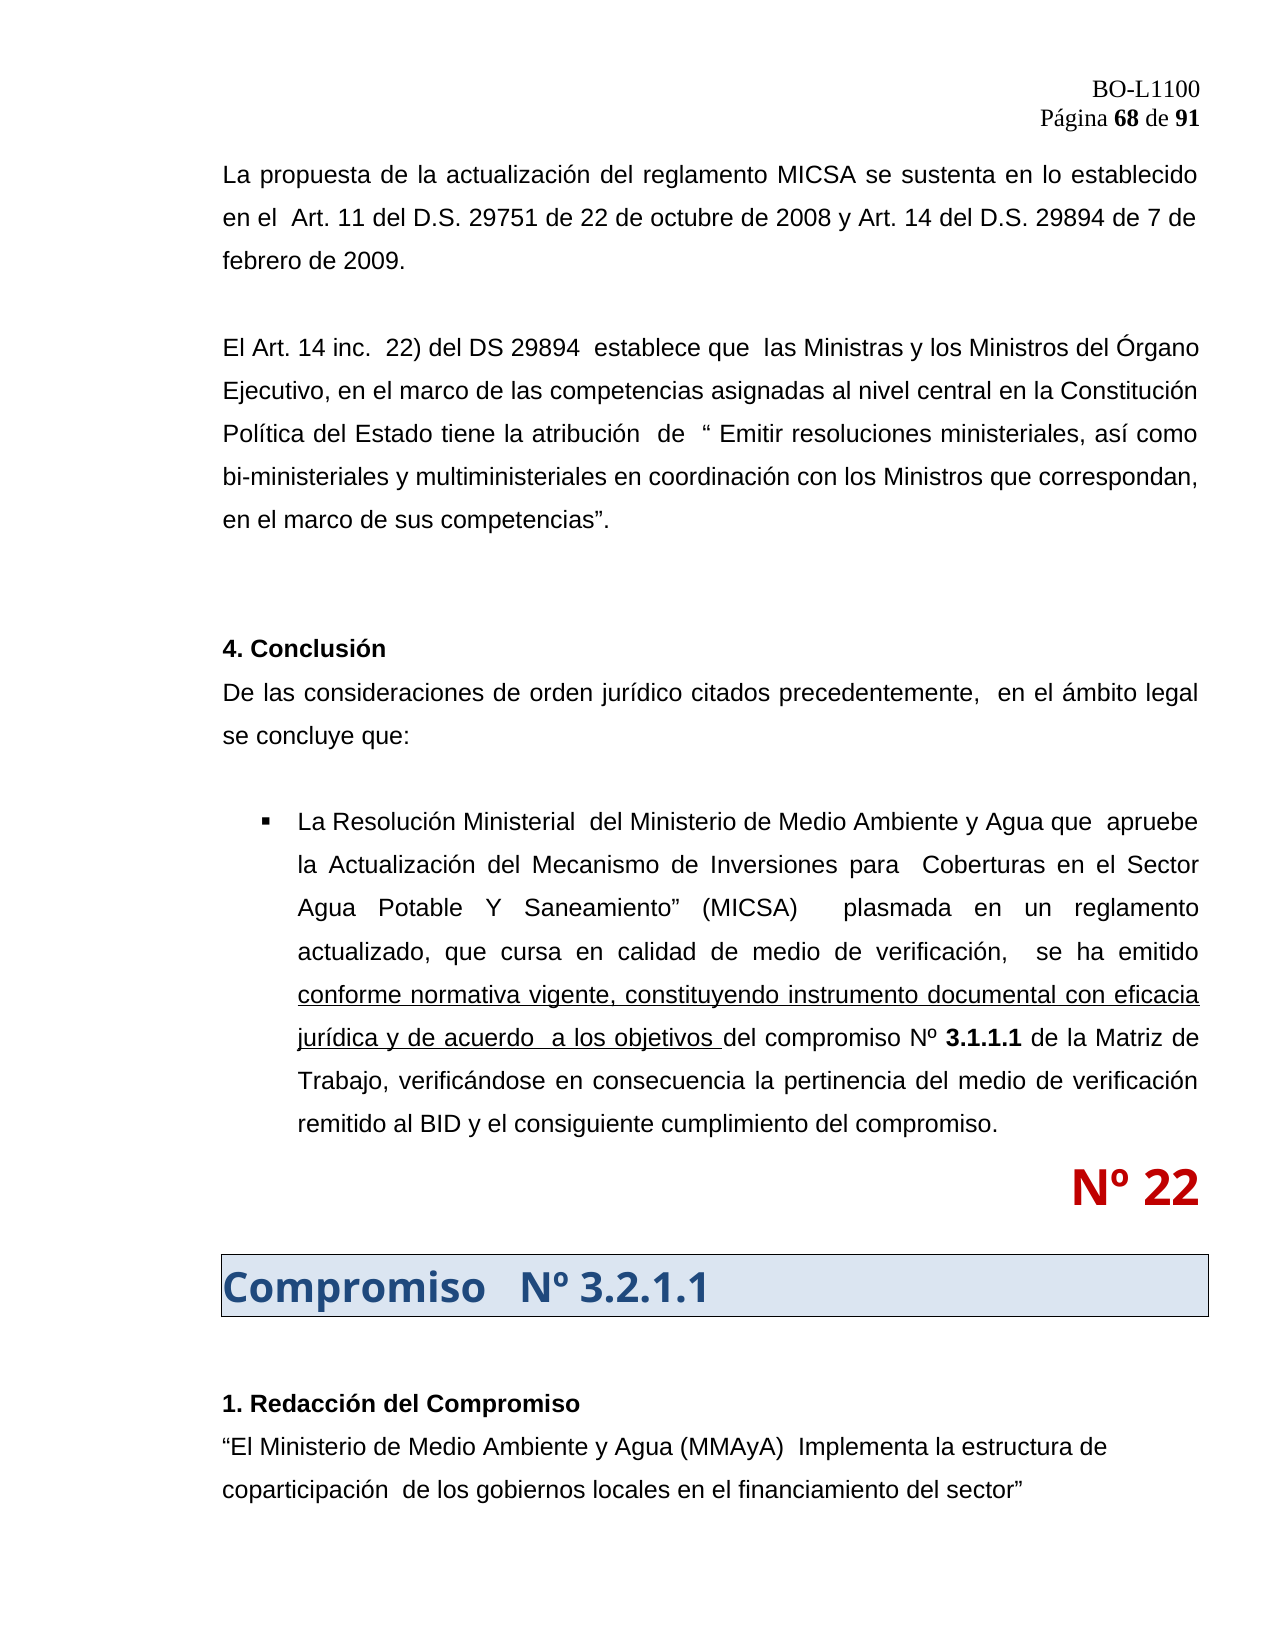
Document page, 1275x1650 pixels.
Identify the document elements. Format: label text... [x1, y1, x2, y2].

text Compromiso Nº 3.2.1.1 [222, 1255, 1208, 1316]
text 4. Conclusión [222, 634, 1200, 663]
text La propuesta de la actualización del reglamento MICSA se sustenta en lo establecido en el Art. 11 del D.S. 29751 de 22 de octubre de 2008 y Art. 14 del D.S. 29894 de 7 de febrero de 2009. [222, 160, 1200, 275]
text Nº 22 [222, 1152, 1200, 1220]
text De las consideraciones de orden jurídico citados precedentemente, en el ámbito legal se concluye que: [222, 678, 1200, 749]
text 1. Redacción del Compromiso [222, 1389, 1200, 1417]
text “El Ministerio de Medio Ambiente y Agua (MMAyA) Implementa la estructura de coparticipación de los gobiernos locales en el financiamiento del sector” [222, 1432, 1200, 1504]
text El Art. 14 inc. 22) del DS 29894 establece que las Ministras y los Ministros del Órgano Ejecutivo, en el marco de las competencias asignadas al nivel central en la Constitución Política del Estado tiene la atribución de “ Emitir resoluciones ministeriales, así como bi-ministeriales y multiministeriales en coordinación con los Ministros que correspondan, en el marco de sus competencias”. [222, 333, 1200, 534]
list La Resolución Ministerial del Ministerio de Medio Ambiente y Agua que apruebe la Actualización del Mecanismo de Inversiones para Coberturas en el Sector Agua Potable Y Saneamiento” (MICSA) plasmada en un reglamento actualizado, que cursa en calidad de medio de verificación, se ha emitido conforme normativa vigente, constituyendo instrumento documental con eficacia jurídica y de acuerdo a los objetivos del compromiso Nº 3.1.1.1 de la Matriz de Trabajo, verificándose en consecuencia la pertinencia del medio de verificación remitido al BID y el consiguiente cumplimiento del compromiso. [260, 807, 1200, 1138]
